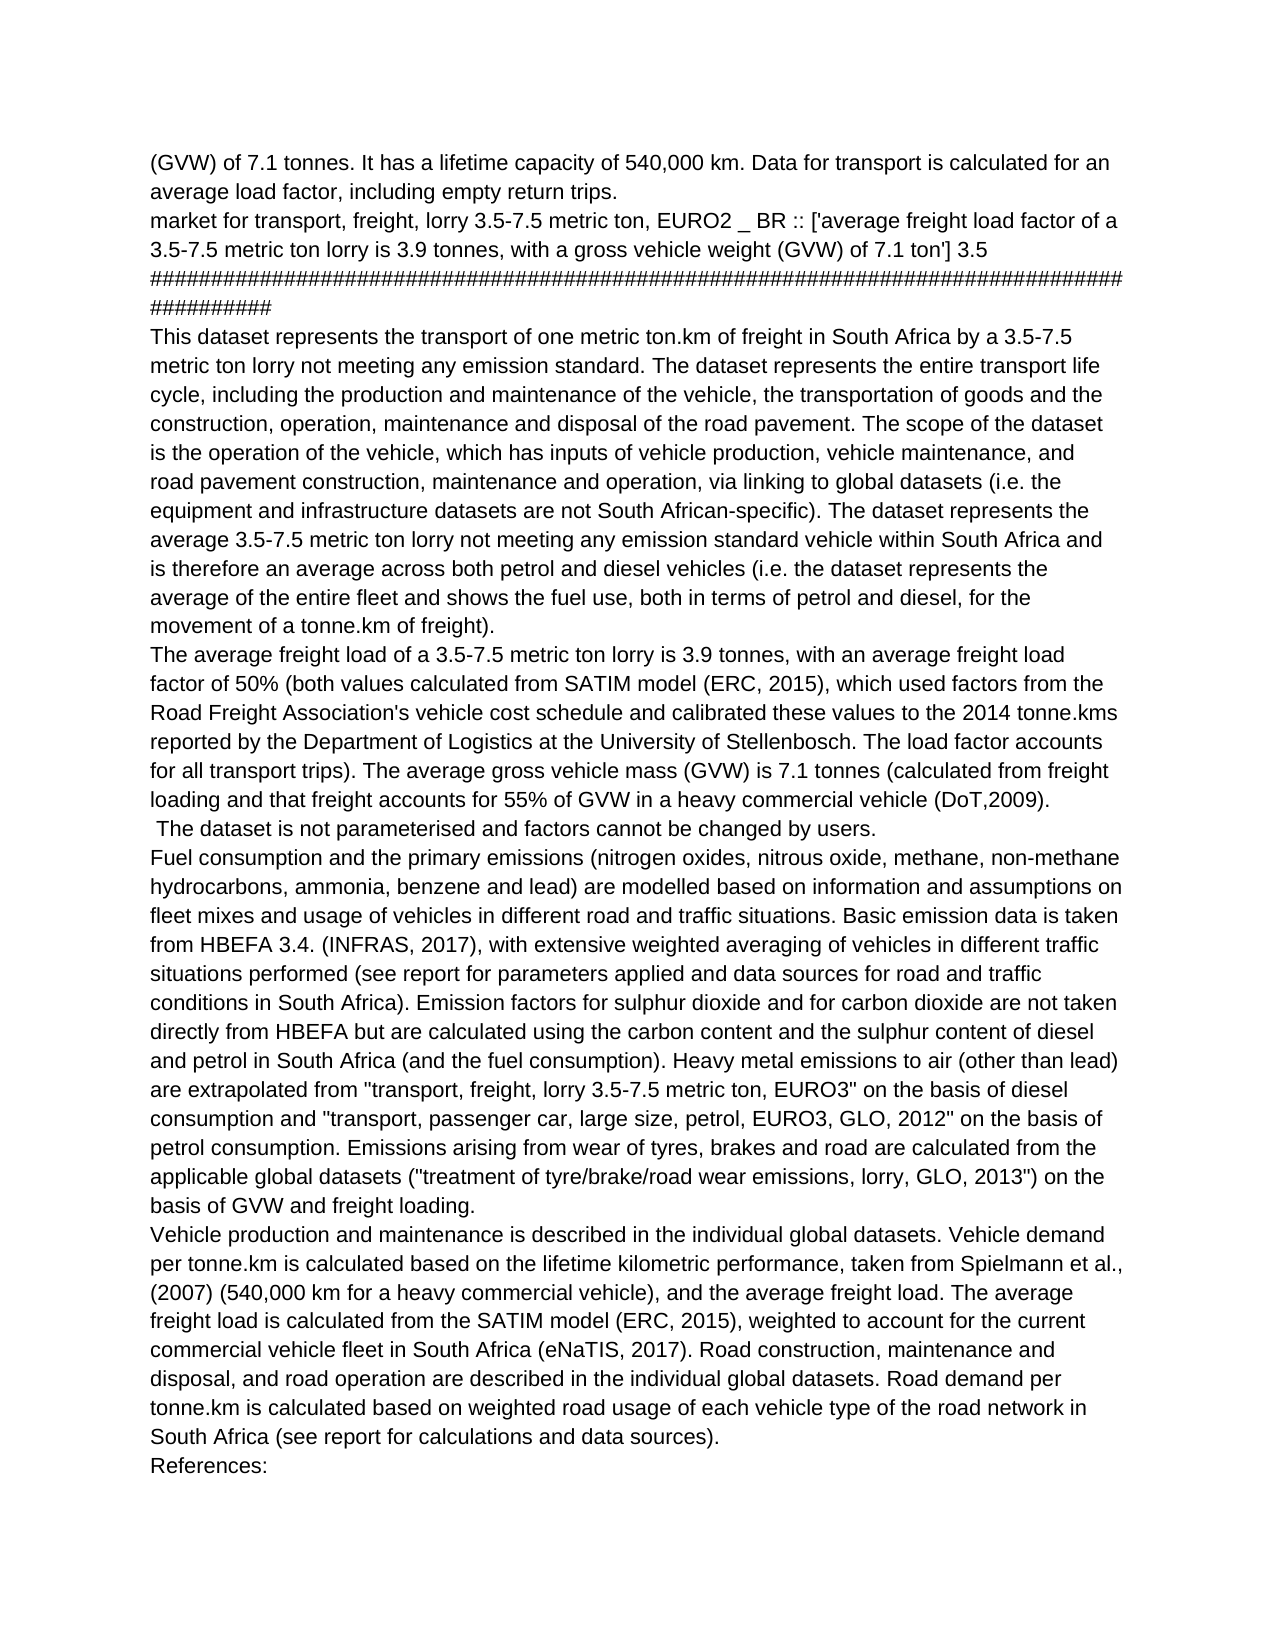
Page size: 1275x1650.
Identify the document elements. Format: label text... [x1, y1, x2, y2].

text ########################################################################################## [150, 266, 1125, 320]
text Fuel consumption and the primary emissions (nitrogen oxides, nitrous oxide, methane, non-methane hydrocarbons, ammonia, benzene and lead) are modelled based on information and assumptions on fleet mixes and usage of vehicles in different road and traffic situations. Basic emission data is taken from HBEFA 3.4. (INFRAS, 2017), with extensive weighted averaging of vehicles in different traffic situations performed (see report for parameters applied and data sources for road and traffic conditions in South Africa). Emission factors for sulphur dioxide and for carbon dioxide are not taken directly from HBEFA but are calculated using the carbon content and the sulphur content of diesel and petrol in South Africa (and the fuel consumption). Heavy metal emissions to air (other than lead) are extrapolated from "transport, freight, lorry 3.5-7.5 metric ton, EURO3" on the basis of diesel consumption and "transport, passenger car, large size, petrol, EURO3, GLO, 2012" on the basis of petrol consumption. Emissions arising from wear of tyres, brakes and road are calculated from the applicable global datasets ("treatment of tyre/brake/road wear emissions, lorry, GLO, 2013") on the basis of GVW and freight loading. [150, 845, 1125, 1218]
text This dataset represents the transport of one metric ton.km of freight in South Africa by a 3.5-7.5 metric ton lorry not meeting any emission standard. The dataset represents the entire transport life cycle, including the production and maintenance of the vehicle, the transportation of goods and the construction, operation, maintenance and disposal of the road pavement. The scope of the dataset is the operation of the vehicle, which has inputs of vehicle production, vehicle maintenance, and road pavement construction, maintenance and operation, via linking to global datasets (i.e. the equipment and infrastructure datasets are not South African-specific). The dataset represents the average 3.5-7.5 metric ton lorry not meeting any emission standard vehicle within South Africa and is therefore an average across both petrol and diesel vehicles (i.e. the dataset represents the average of the entire fleet and shows the fuel use, both in terms of petrol and diesel, for the movement of a tonne.km of freight). [150, 324, 1125, 638]
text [150, 150, 1125, 204]
text The dataset is not parameterised and factors cannot be changed by users. [150, 816, 1125, 841]
text market for transport, freight, lorry 3.5-7.5 metric ton, EURO2 _ BR :: ['average freight load factor of a 3.5-7.5 metric ton lorry is 3.9 tonnes, with a gross vehicle weight (GVW) of 7.1 ton'] 3.5 [150, 208, 1125, 262]
text Vehicle production and maintenance is described in the individual global datasets. Vehicle demand per tonne.km is calculated based on the lifetime kilometric performance, taken from Spielmann et al., (2007) (540,000 km for a heavy commercial vehicle), and the average freight load. The average freight load is calculated from the SATIM model (ERC, 2015), weighted to account for the current commercial vehicle fleet in South Africa (eNaTIS, 2017). Road construction, maintenance and disposal, and road operation are described in the individual global datasets. Road demand per tonne.km is calculated based on weighted road usage of each vehicle type of the road network in South Africa (see report for calculations and data sources). [150, 1221, 1125, 1449]
text The average freight load of a 3.5-7.5 metric ton lorry is 3.9 tonnes, with an average freight load factor of 50% (both values calculated from SATIM model (ERC, 2015), which used factors from the Road Freight Association's vehicle cost schedule and calibrated these values to the 2014 tonne.kms reported by the Department of Logistics at the University of Stellenbosch. The load factor accounts for all transport trips). The average gross vehicle mass (GVW) is 7.1 tonnes (calculated from freight loading and that freight accounts for 55% of GVW in a heavy commercial vehicle (DoT,2009). [150, 642, 1125, 812]
text References: [150, 1453, 1125, 1478]
